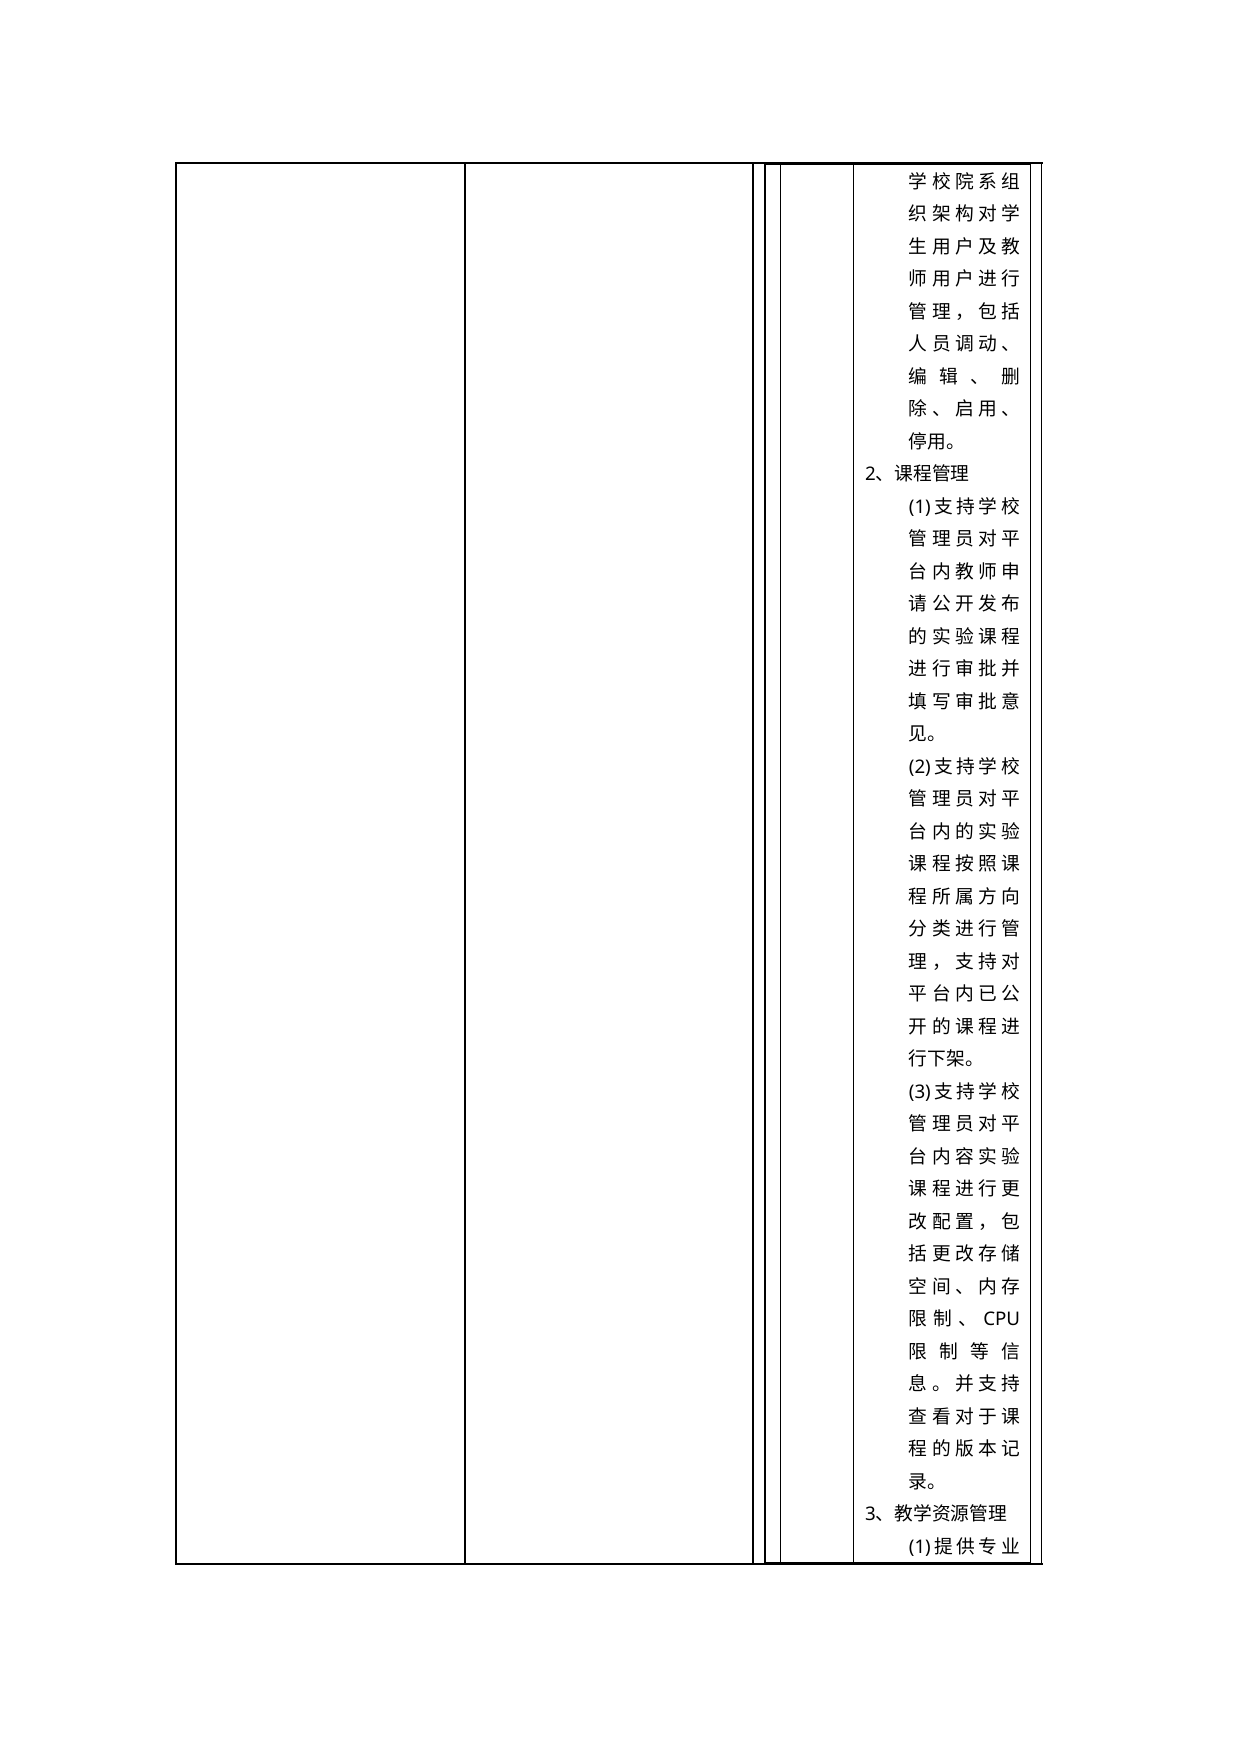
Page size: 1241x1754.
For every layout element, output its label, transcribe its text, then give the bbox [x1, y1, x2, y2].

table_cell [781, 165, 853, 1562]
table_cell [754, 164, 764, 1563]
table_cell 2 [177, 164, 464, 1563]
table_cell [1031, 164, 1041, 1563]
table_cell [854, 165, 1030, 1562]
table_cell [466, 164, 752, 1563]
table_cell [766, 165, 780, 1562]
